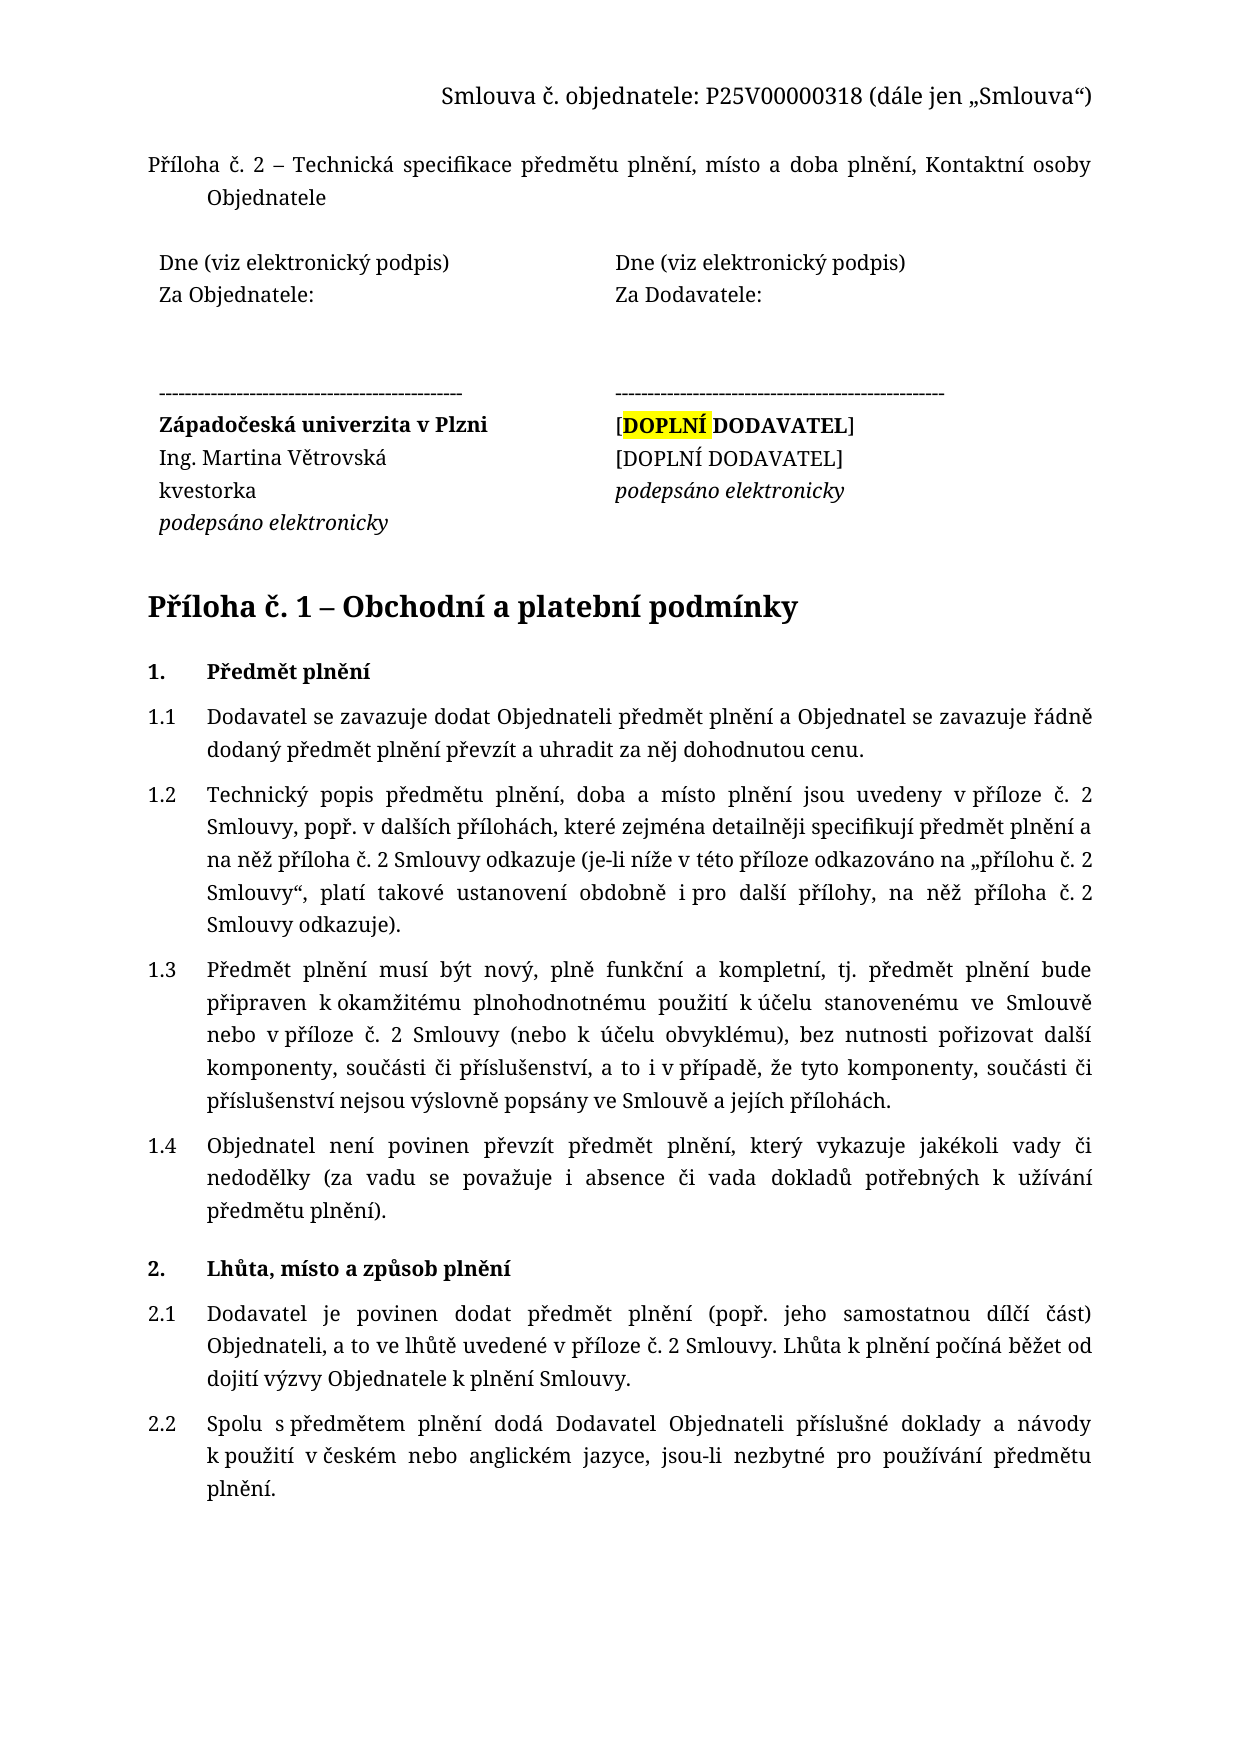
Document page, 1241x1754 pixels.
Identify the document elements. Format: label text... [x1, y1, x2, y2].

text Příloha č. 2 – Technická specifikace předmětu plnění, místo a doba plnění, Kontaktní osoby Objednatele [148, 150, 1093, 211]
list Předmět plnění musí být nový, plně funkční a kompletní, tj. předmět plnění bude připraven k okamžitému plnohodnotnému použití k účelu stanovenému ve Smlouvě nebo v příloze č. 2 Smlouvy (nebo k účelu obvyklému), bez nutnosti pořizovat další komponenty, součásti či příslušenství, a to i v případě, že tyto komponenty, součásti či příslušenství nejsou výslovně popsány ve Smlouvě a jejích přílohách. [148, 955, 1093, 1114]
list Lhůta, místo a způsob plnění [148, 1254, 1093, 1282]
list Objednatel není povinen převzít předmět plnění, který vykazuje jakékoli vady či nedodělky (za vadu se považuje i absence či vada dokladů potřebných k užívání předmětu plnění). [148, 1131, 1093, 1224]
text Příloha č. 1 – Obchodní a platební podmínky [148, 541, 1093, 626]
list Spolu s předmětem plnění dodá Dodavatel Objednateli příslušné doklady a návody k použití v českém nebo anglickém jazyce, jsou-li nezbytné pro používání předmětu plnění. [148, 1409, 1093, 1503]
table_header Dne (viz elektronický podpis) Za Objednatele: ----------------------------------------------- Západočeská univerzita v Plzni Ing. Martina Větrovská kvestorka podepsáno elektronicky [148, 215, 604, 541]
list Technický popis předmětu plnění, doba a místo plnění jsou uvedeny v příloze č. 2 Smlouvy, popř. v dalších přílohách, které zejména detailněji specifikují předmět plnění a na něž příloha č. 2 Smlouvy odkazuje (je-li níže v této příloze odkazováno na „přílohu č. 2 Smlouvy“, platí takové ustanovení obdobně i pro další přílohy, na něž příloha č. 2 Smlouvy odkazuje). [148, 780, 1093, 939]
list Dodavatel se zavazuje dodat Objednateli předmět plnění a Objednatel se zavazuje řádně dodaný předmět plnění převzít a uhradit za něj dohodnutou cenu. [148, 702, 1093, 763]
table_header Dne (viz elektronický podpis) Za Dodavatele: --------------------------------------------------- [DOPLNÍ DODAVATEL] [DOPLNÍ DODAVATEL] podepsáno elektronicky [604, 215, 1060, 541]
list Dodavatel je povinen dodat předmět plnění (popř. jeho samostatnou dílčí část) Objednateli, a to ve lhůtě uvedené v příloze č. 2 Smlouvy. Lhůta k plnění počíná běžet od dojití výzvy Objednatele k plnění Smlouvy. [148, 1299, 1093, 1392]
list Předmět plnění [148, 657, 1093, 685]
